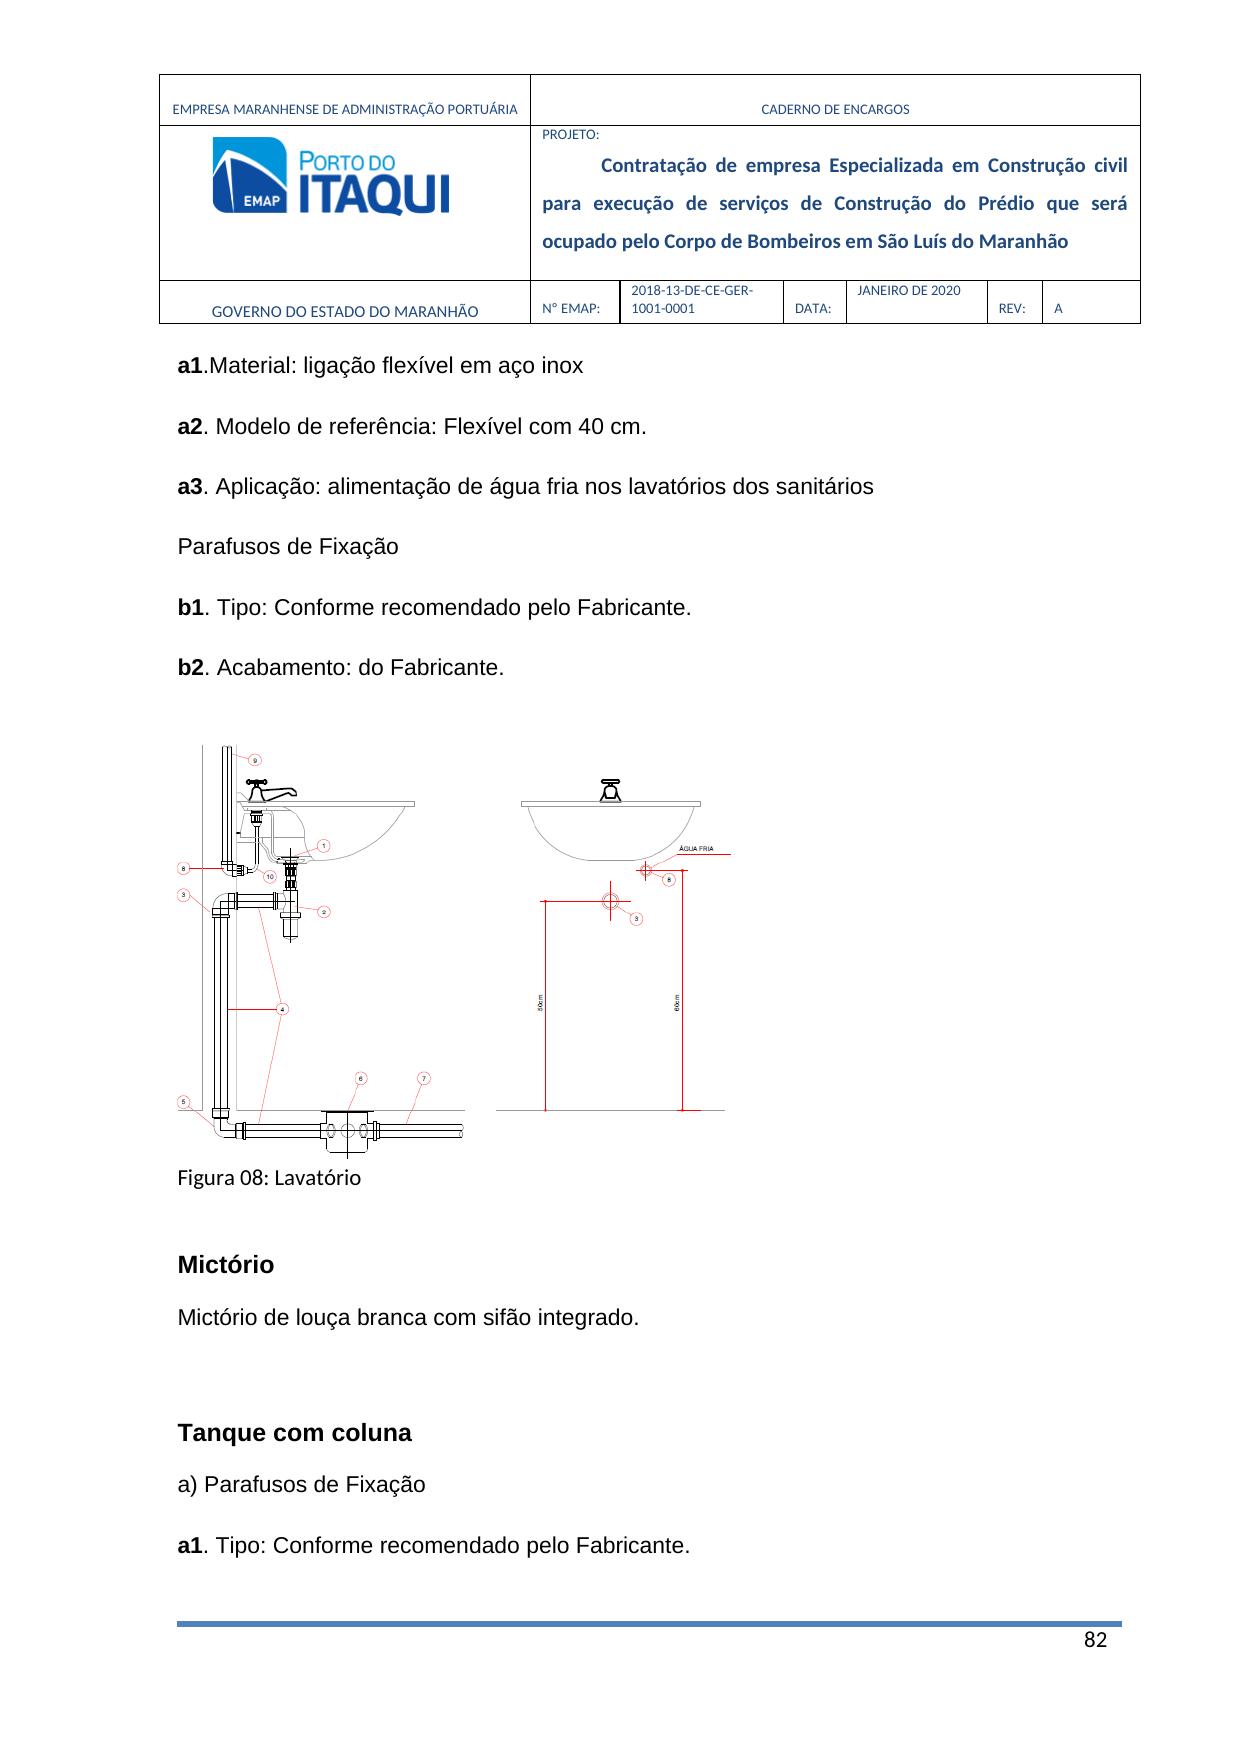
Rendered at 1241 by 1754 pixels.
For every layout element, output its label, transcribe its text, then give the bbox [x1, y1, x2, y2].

text Mictório de louça branca com sifão integrado. [177, 1303, 1122, 1330]
picture [212, 137, 449, 216]
text Parafusos de Fixação [177, 533, 1122, 560]
text a3. Aplicação: alimentação de água fria nos lavatórios dos sanitários [177, 473, 1122, 499]
text b2. Acabamento: do Fabricante. [177, 654, 1122, 680]
text Tanque com coluna [177, 1418, 1122, 1446]
text b1. Tipo: Conforme recomendado pelo Fabricante. [177, 594, 1122, 620]
text a2. Modelo de referência: Flexível com 40 cm. [177, 413, 1122, 439]
text Figura 08: Lavatório [177, 1163, 1122, 1192]
text Mictório [177, 1249, 1122, 1278]
text a) Parafusos de Fixação [177, 1471, 1122, 1498]
text a1. Tipo: Conforme recomendado pelo Fabricante. [177, 1532, 1122, 1558]
text a1.Material: ligação flexível em aço inox [177, 352, 1122, 379]
